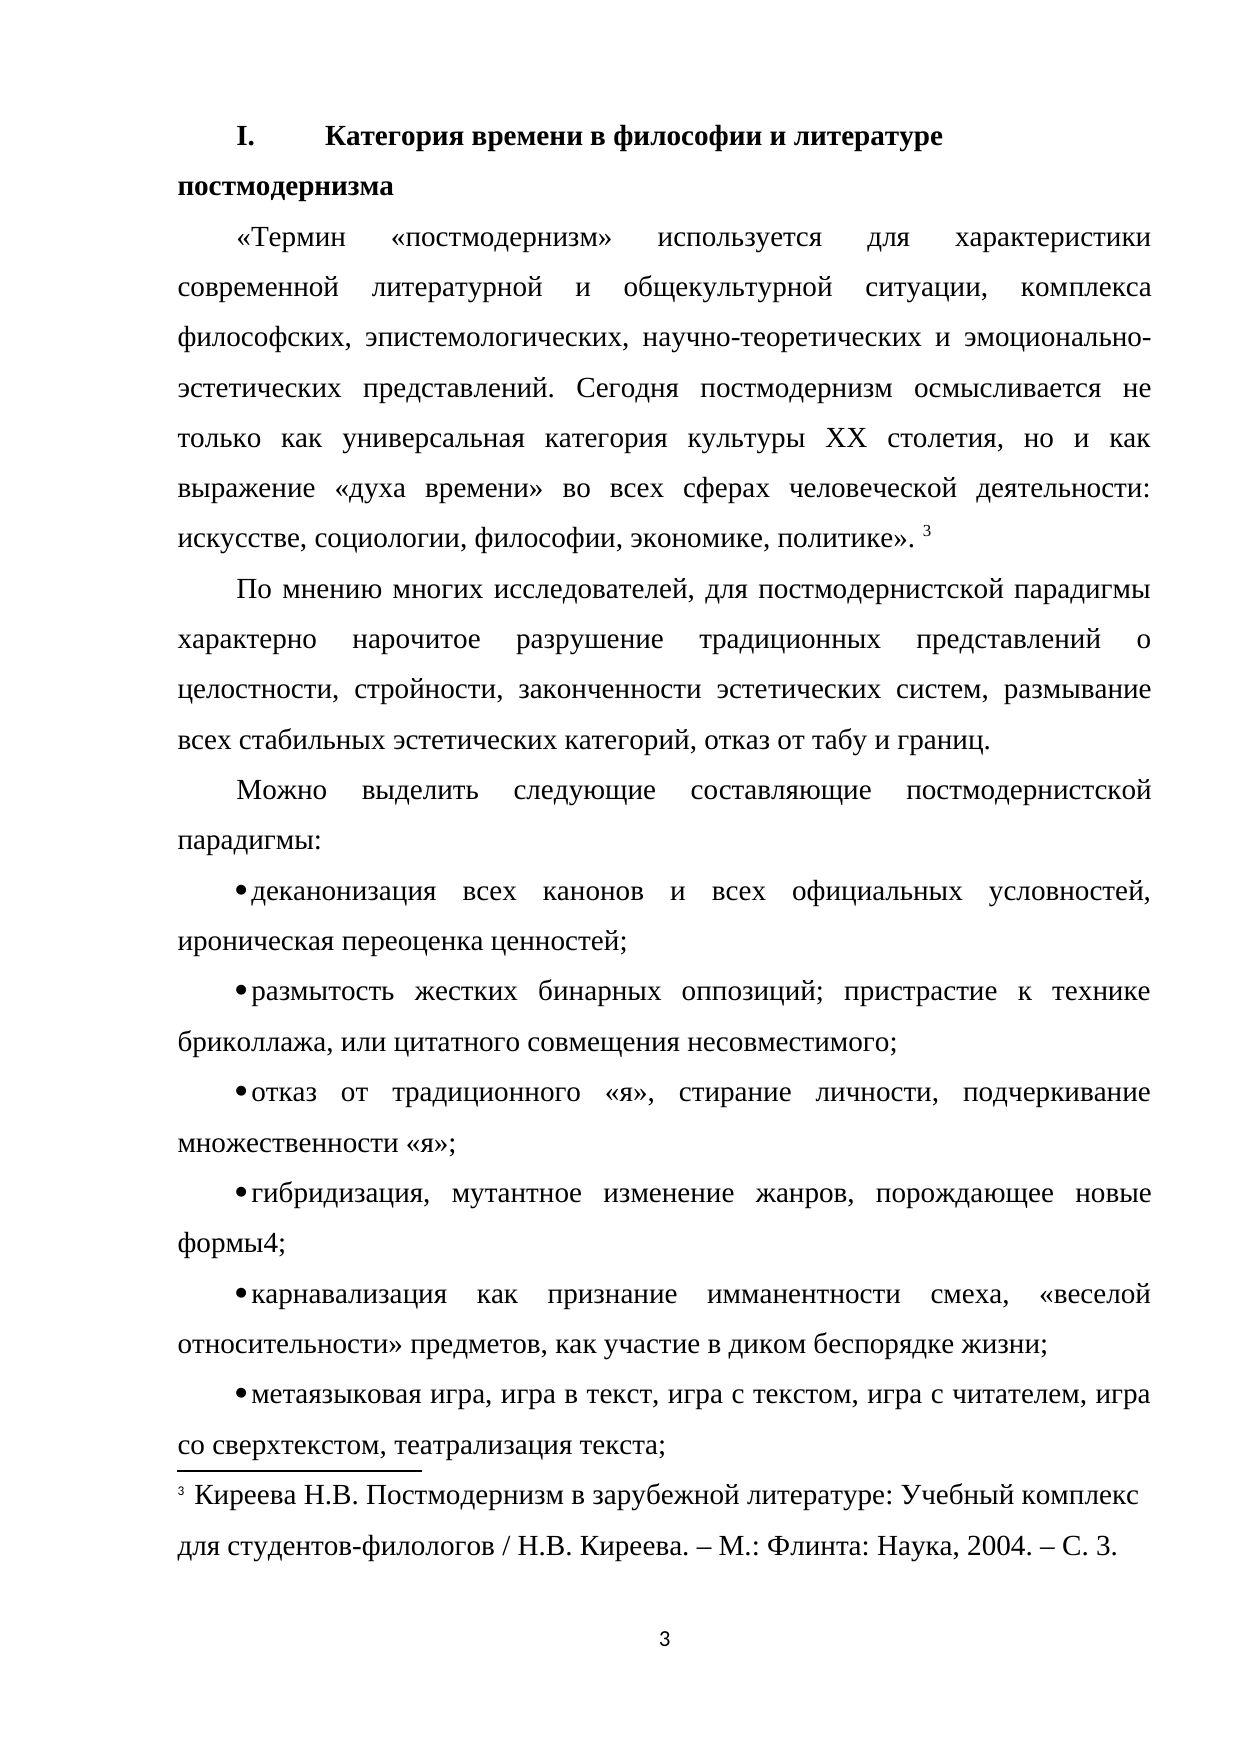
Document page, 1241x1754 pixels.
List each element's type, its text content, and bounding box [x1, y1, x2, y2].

list отказ от традиционного «я», стирание личности, подчеркивание множественности «я»; [177, 1074, 1152, 1158]
text По мнению многих исследователей, для постмодернистской парадигмы характерно нарочитое разрушение традиционных представлений о целостности, стройности, законченности эстетических систем, размывание всех стабильных эстетических категорий, отказ от табу и границ. [177, 571, 1152, 755]
list деканонизация всех канонов и всех официальных условностей, ироническая переоценка ценностей; [177, 873, 1152, 957]
list гибридизация, мутантное изменение жанров, порождающее новые формы4; [177, 1175, 1152, 1259]
list Категория времени в философии и литературе постмодернизма [177, 118, 1152, 202]
list карнавализация как признание имманентности смеха, «веселой относительности» предметов, как участие в диком беспорядке жизни; [177, 1276, 1152, 1360]
list метаязыковая игра, игра в текст, игра с текстом, игра с читателем, игра со сверхтекстом, театрализация текста; [177, 1376, 1152, 1460]
text Можно выделить следующие составляющие постмодернистской парадигмы: [177, 772, 1152, 856]
text «Термин «постмодернизм» используется для характеристики современной литературной и общекультурной ситуации, комплекса философских, эпистемологических, научно-теоретических и эмоционально-эстетических представлений. Сегодня постмодернизм осмысливается не только как универсальная категория культуры XX столетия, но и как выражение «духа времени» во всех сферах человеческой деятельности: искусстве, социологии, философии, экономике, политике». [177, 219, 1152, 554]
list размытость жестких бинарных оппозиций; пристрастие к технике бриколлажа, или цитатного совмещения несовместимого; [177, 973, 1152, 1057]
